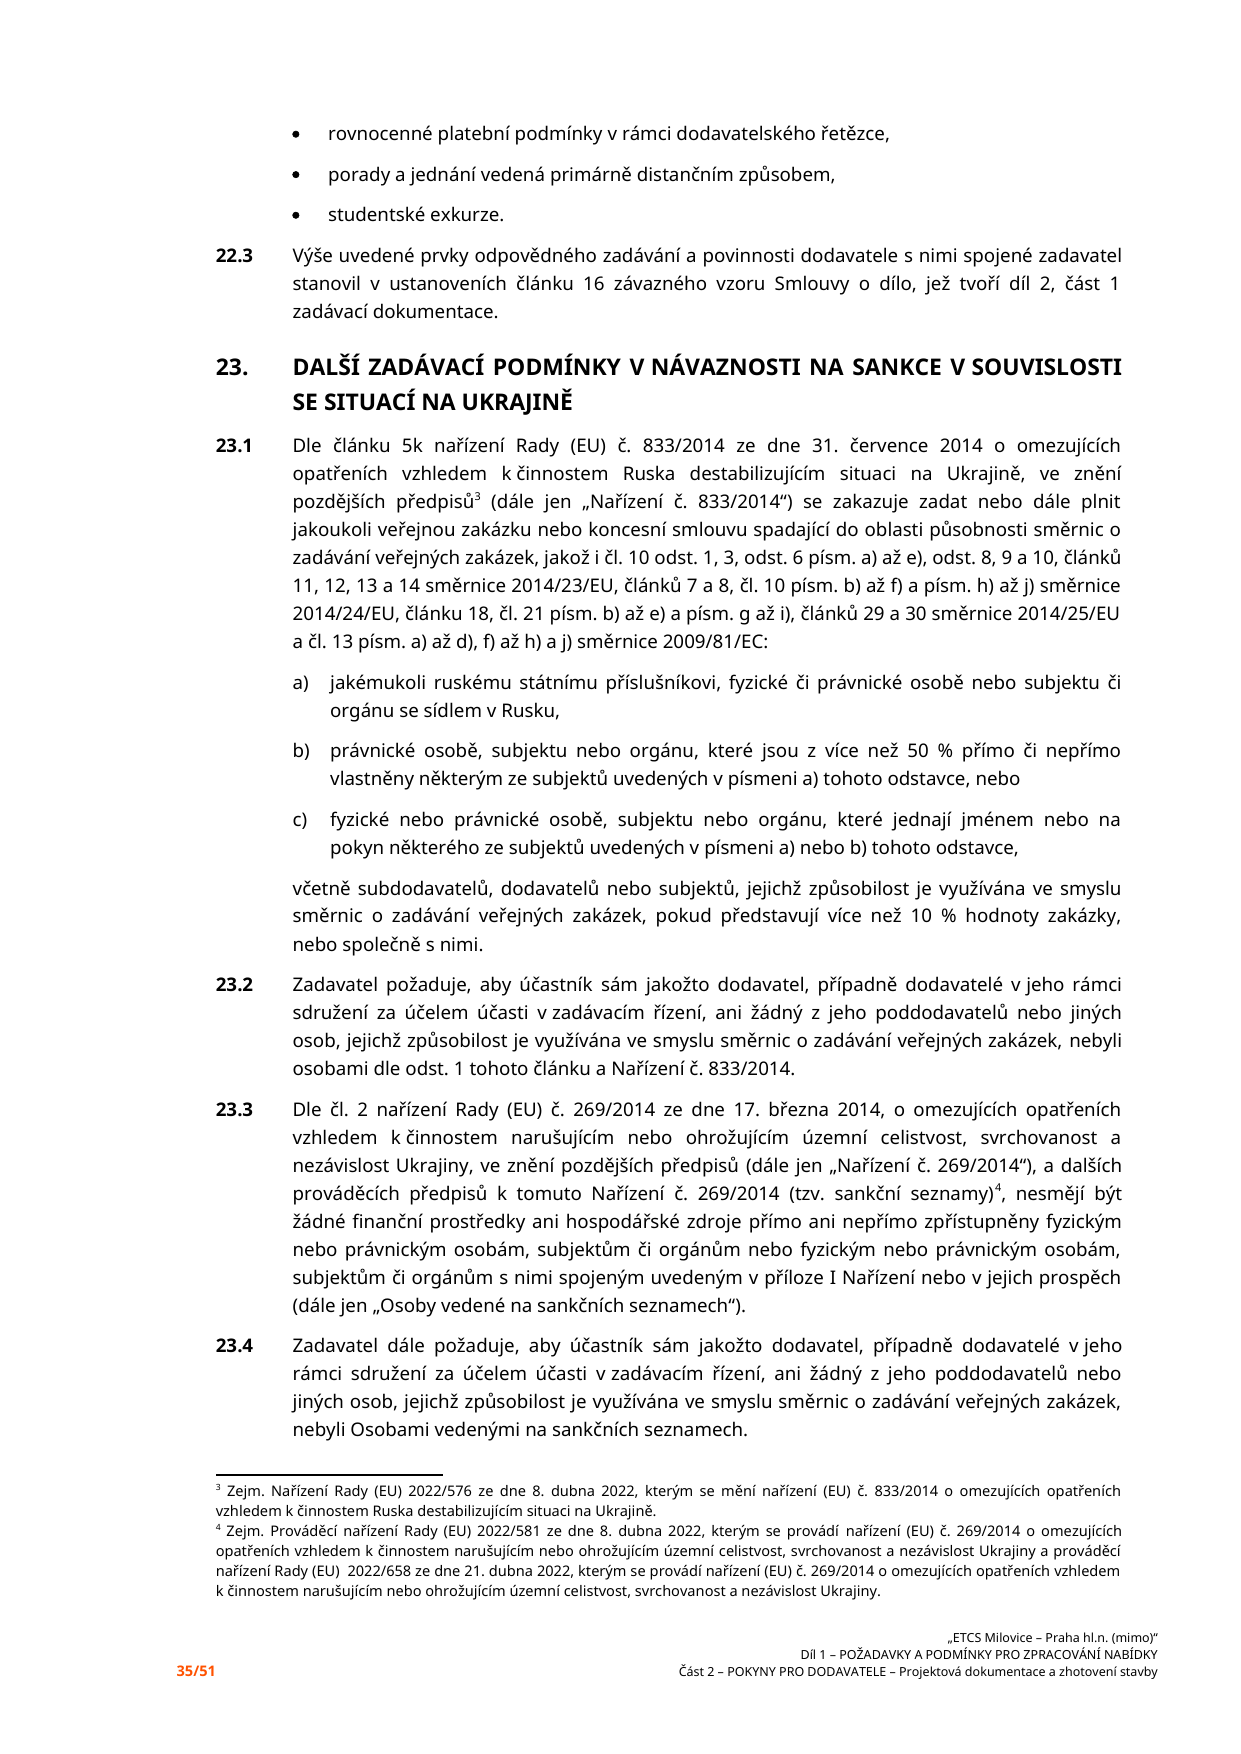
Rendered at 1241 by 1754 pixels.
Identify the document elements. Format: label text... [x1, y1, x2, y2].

text studentské exkurze. [292, 202, 1122, 227]
list včetně subdodavatelů, dodavatelů nebo subjektů, jejichž způsobilost je využívána ve smyslu směrnic o zadávání veřejných zakázek, pokud představují více než 10 % hodnoty zakázky, nebo společně s nimi. [292, 875, 1122, 956]
text Dle článku 5k nařízení Rady (EU) č. 833/2014 ze dne 31. července 2014 o omezujících opatřeních vzhledem k činnostem Ruska destabilizujícím situaci na Ukrajině, ve znění pozdějších předpisů (dále jen „Nařízení č. 833/2014“) se zakazuje zadat nebo dále plnit jakoukoli veřejnou zakázku nebo koncesní smlouvu spadající do oblasti působnosti směrnic o zadávání veřejných zakázek, jakož i čl. 10 odst. 1, 3, odst. 6 písm. a) až e), odst. 8, 9 a 10, článků 11, 12, 13 a 14 směrnice 2014/23/EU, článků 7 a 8, čl. 10 písm. b) až f) a písm. h) až j) směrnice 2014/24/EU, článku 18, čl. 21 písm. b) až e) a písm. g až i), článků 29 a 30 směrnice 2014/25/EU a čl. 13 písm. a) až d), f) až h) a j) směrnice 2009/81/EC: [216, 432, 1122, 654]
list jakémukoli ruskému státnímu příslušníkovi, fyzické či právnické osobě nebo subjektu či orgánu se sídlem v Rusku, [292, 669, 1122, 723]
list fyzické nebo právnické osobě, subjektu nebo orgánu, které jednají jménem nebo na pokyn některého ze subjektů uvedených v písmeni a) nebo b) tohoto odstavce, [292, 806, 1122, 860]
text Zadavatel požaduje, aby účastník sám jakožto dodavatel, případně dodavatelé v jeho rámci sdružení za účelem účasti v zadávacím řízení, ani žádný z jeho poddodavatelů nebo jiných osob, jejichž způsobilost je využívána ve smyslu směrnic o zadávání veřejných zakázek, nebyli osobami dle odst. 1 tohoto článku a Nařízení č. 833/2014. [216, 971, 1122, 1081]
text Dle čl. 2 nařízení Rady (EU) č. 269/2014 ze dne 17. března 2014, o omezujících opatřeních vzhledem k činnostem narušujícím nebo ohrožujícím územní celistvost, svrchovanost a nezávislost Ukrajiny, ve znění pozdějších předpisů (dále jen „Nařízení č. 269/2014“), a dalších prováděcích předpisů k tomuto Nařízení č. 269/2014 (tzv. sankční seznamy), nesmějí být žádné finanční prostředky ani hospodářské zdroje přímo ani nepřímo zpřístupněny fyzickým nebo právnickým osobám, subjektům či orgánům nebo fyzickým nebo právnickým osobám, subjektům či orgánům s nimi spojeným uvedeným v příloze I Nařízení nebo v jejich prospěch (dále jen „Osoby vedené na sankčních seznamech“). [216, 1096, 1122, 1318]
text porady a jednání vedená primárně distančním způsobem, [292, 161, 1122, 187]
text rovnocenné platební podmínky v rámci dodavatelského řetězce, [292, 121, 1122, 146]
text Další zadávací podmínky v návaznosti na sankce v souvislosti se situací na Ukrajině [216, 351, 1122, 417]
list právnické osobě, subjektu nebo orgánu, které jsou z více než 50 % přímo či nepřímo vlastněny některým ze subjektů uvedených v písmeni a) tohoto odstavce, nebo [292, 738, 1122, 791]
text Zadavatel dále požaduje, aby účastník sám jakožto dodavatel, případně dodavatelé v jeho rámci sdružení za účelem účasti v zadávacím řízení, ani žádný z jeho poddodavatelů nebo jiných osob, jejichž způsobilost je využívána ve smyslu směrnic o zadávání veřejných zakázek, nebyli Osobami vedenými na sankčních seznamech. [216, 1333, 1122, 1442]
text Výše uvedené prvky odpovědného zadávání a povinnosti dodavatele s nimi spojené zadavatel stanovil v ustanoveních článku 16 závazného vzoru Smlouvy o dílo, jež tvoří díl 2, část 1 zadávací dokumentace. [216, 242, 1122, 324]
